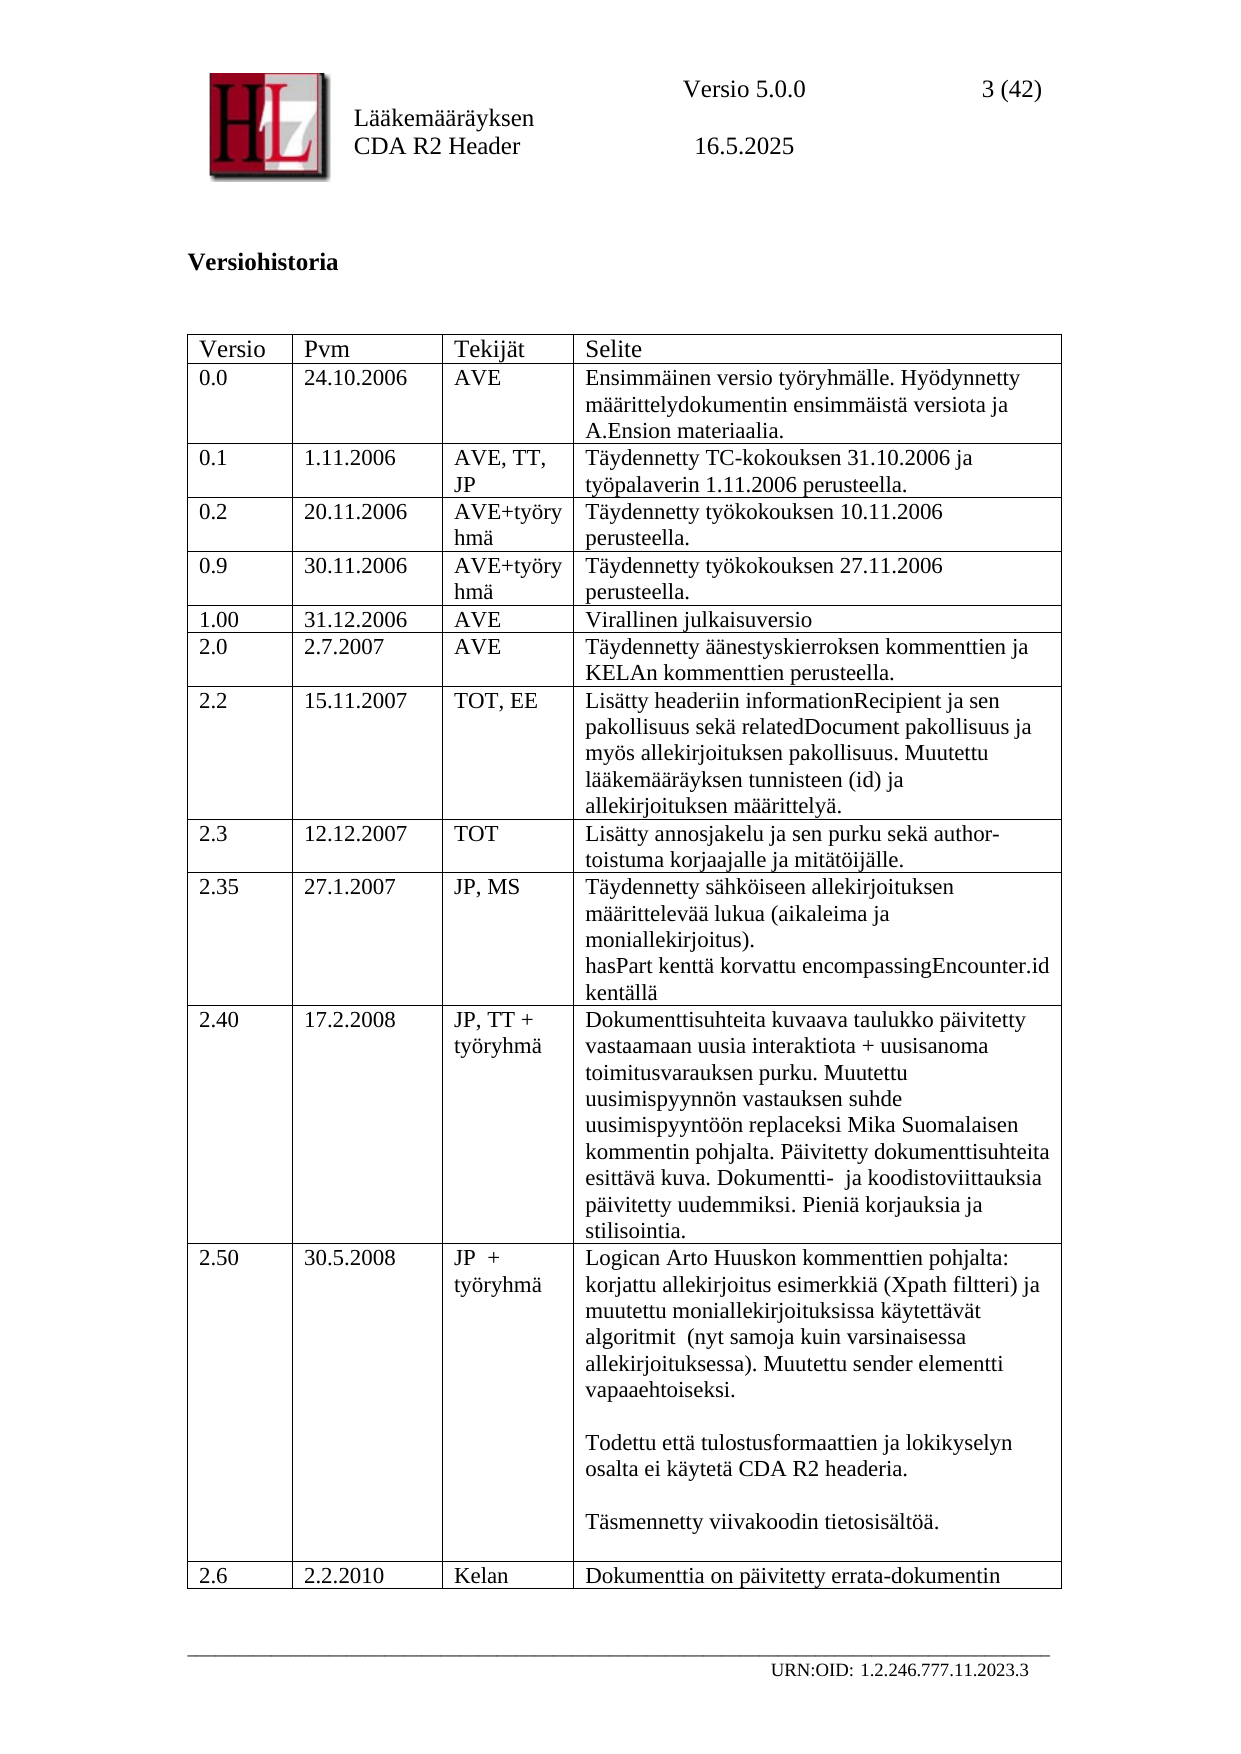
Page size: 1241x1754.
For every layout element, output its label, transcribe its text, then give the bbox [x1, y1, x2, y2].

table_cell 15.11.2007 [293, 687, 442, 818]
table_cell 1.11.2006 [293, 444, 442, 497]
table_cell AVE+työryhmä [443, 498, 573, 551]
table_cell 0.2 [188, 498, 292, 551]
table_cell Kelan työryhmä [443, 1562, 573, 1588]
table_cell 12.12.2007 [293, 820, 442, 872]
table_cell JP, MS [443, 873, 573, 1005]
table_cell 27.1.2007 [293, 873, 442, 1005]
table_cell 1.00 [188, 606, 292, 632]
table_cell 24.10.2006 [293, 364, 442, 443]
table_cell 31.12.2006 [293, 606, 442, 632]
table_cell 2.40 [188, 1006, 292, 1243]
table_cell 2.0 [188, 633, 292, 686]
table_header Versio [188, 335, 292, 363]
table_cell 2.7.2007 [293, 633, 442, 686]
table_cell JP + työryhmä [443, 1244, 573, 1561]
table_cell Ensimmäinen versio työryhmälle. Hyödynnetty määrittelydokumentin ensimmäistä versiota ja A.Ension materiaalia. [574, 364, 1061, 443]
table_cell Lisätty headeriin informationRecipient ja sen pakollisuus sekä relatedDocument pakollisuus ja myös allekirjoituksen pakollisuus. Muutettu lääkemääräyksen tunnisteen (id) ja allekirjoituksen määrittelyä. [574, 687, 1061, 818]
table_header Pvm [293, 335, 442, 363]
table_cell Täydennetty työkokouksen 10.11.2006 perusteella. [574, 498, 1061, 551]
table_cell 30.5.2008 [293, 1244, 442, 1561]
table_cell Täydennetty sähköiseen allekirjoituksen määrittelevää lukua (aikaleima ja moniallekirjoitus). hasPart kenttä korvattu encompassingEncounter.id kentällä [574, 873, 1061, 1005]
table_cell 20.11.2006 [293, 498, 442, 551]
table_cell 2.50 [188, 1244, 292, 1561]
table_cell 2.35 [188, 873, 292, 1005]
table_cell Täydennetty TC-kokouksen 31.10.2006 ja työpalaverin 1.11.2006 perusteella. [574, 444, 1061, 497]
table_cell 2.2 [188, 687, 292, 818]
table_cell TOT [443, 820, 573, 872]
table_cell AVE [443, 364, 573, 443]
table_cell 17.2.2008 [293, 1006, 442, 1243]
table_cell Lisätty annosjakelu ja sen purku sekä author-toistuma korjaajalle ja mitätöijälle. [574, 820, 1061, 872]
table_cell Dokumenttisuhteita kuvaava taulukko päivitetty vastaamaan uusia interaktiota + uusisanoma toimitusvarauksen purku. Muutettu uusimispyynnön vastauksen suhde uusimispyyntöön replaceksi Mika Suomalaisen kommentin pohjalta. Päivitetty dokumenttisuhteita esittävä kuva. Dokumentti- ja koodistoviittauksia päivitetty uudemmiksi. Pieniä korjauksia ja stilisointia. [574, 1006, 1061, 1243]
table_cell AVE+työryhmä [443, 552, 573, 604]
table_cell 2.2.2010 [293, 1562, 442, 1588]
table_cell TOT, EE [443, 687, 573, 818]
table_header Selite [574, 335, 1061, 363]
table_cell AVE, TT, JP [443, 444, 573, 497]
table_cell Virallinen julkaisuversio [574, 606, 1061, 632]
table_cell Dokumenttia on päivitetty errata-dokumentin pohjalta. [574, 1562, 1061, 1588]
table_cell AVE [443, 606, 573, 632]
table_cell Täydennetty äänestyskierroksen kommenttien ja KELAn kommenttien perusteella. [574, 633, 1061, 686]
table_cell JP, TT + työryhmä [443, 1006, 573, 1243]
text Versiohistoria [187, 247, 1053, 276]
table_cell AVE [443, 633, 573, 686]
table_cell 0.0 [188, 364, 292, 443]
table_cell 0.1 [188, 444, 292, 497]
table_cell Täydennetty työkokouksen 27.11.2006 perusteella. [574, 552, 1061, 604]
table_header Tekijät [443, 335, 573, 363]
table_cell 0.9 [188, 552, 292, 604]
table_cell Logican Arto Huuskon kommenttien pohjalta: korjattu allekirjoitus esimerkkiä (Xpath filtteri) ja muutettu moniallekirjoituksissa käytettävät algoritmit (nyt samoja kuin varsinaisessa allekirjoituksessa). Muutettu sender elementti vapaaehtoiseksi. Todettu että tulostusformaattien ja lokikyselyn osalta ei käytetä CDA R2 headeria. Täsmennetty viivakoodin tietosisältöä. [574, 1244, 1061, 1561]
picture [209, 73, 332, 182]
table_cell 30.11.2006 [293, 552, 442, 604]
table_cell 2.3 [188, 820, 292, 872]
table_cell 2.6 [188, 1562, 292, 1588]
